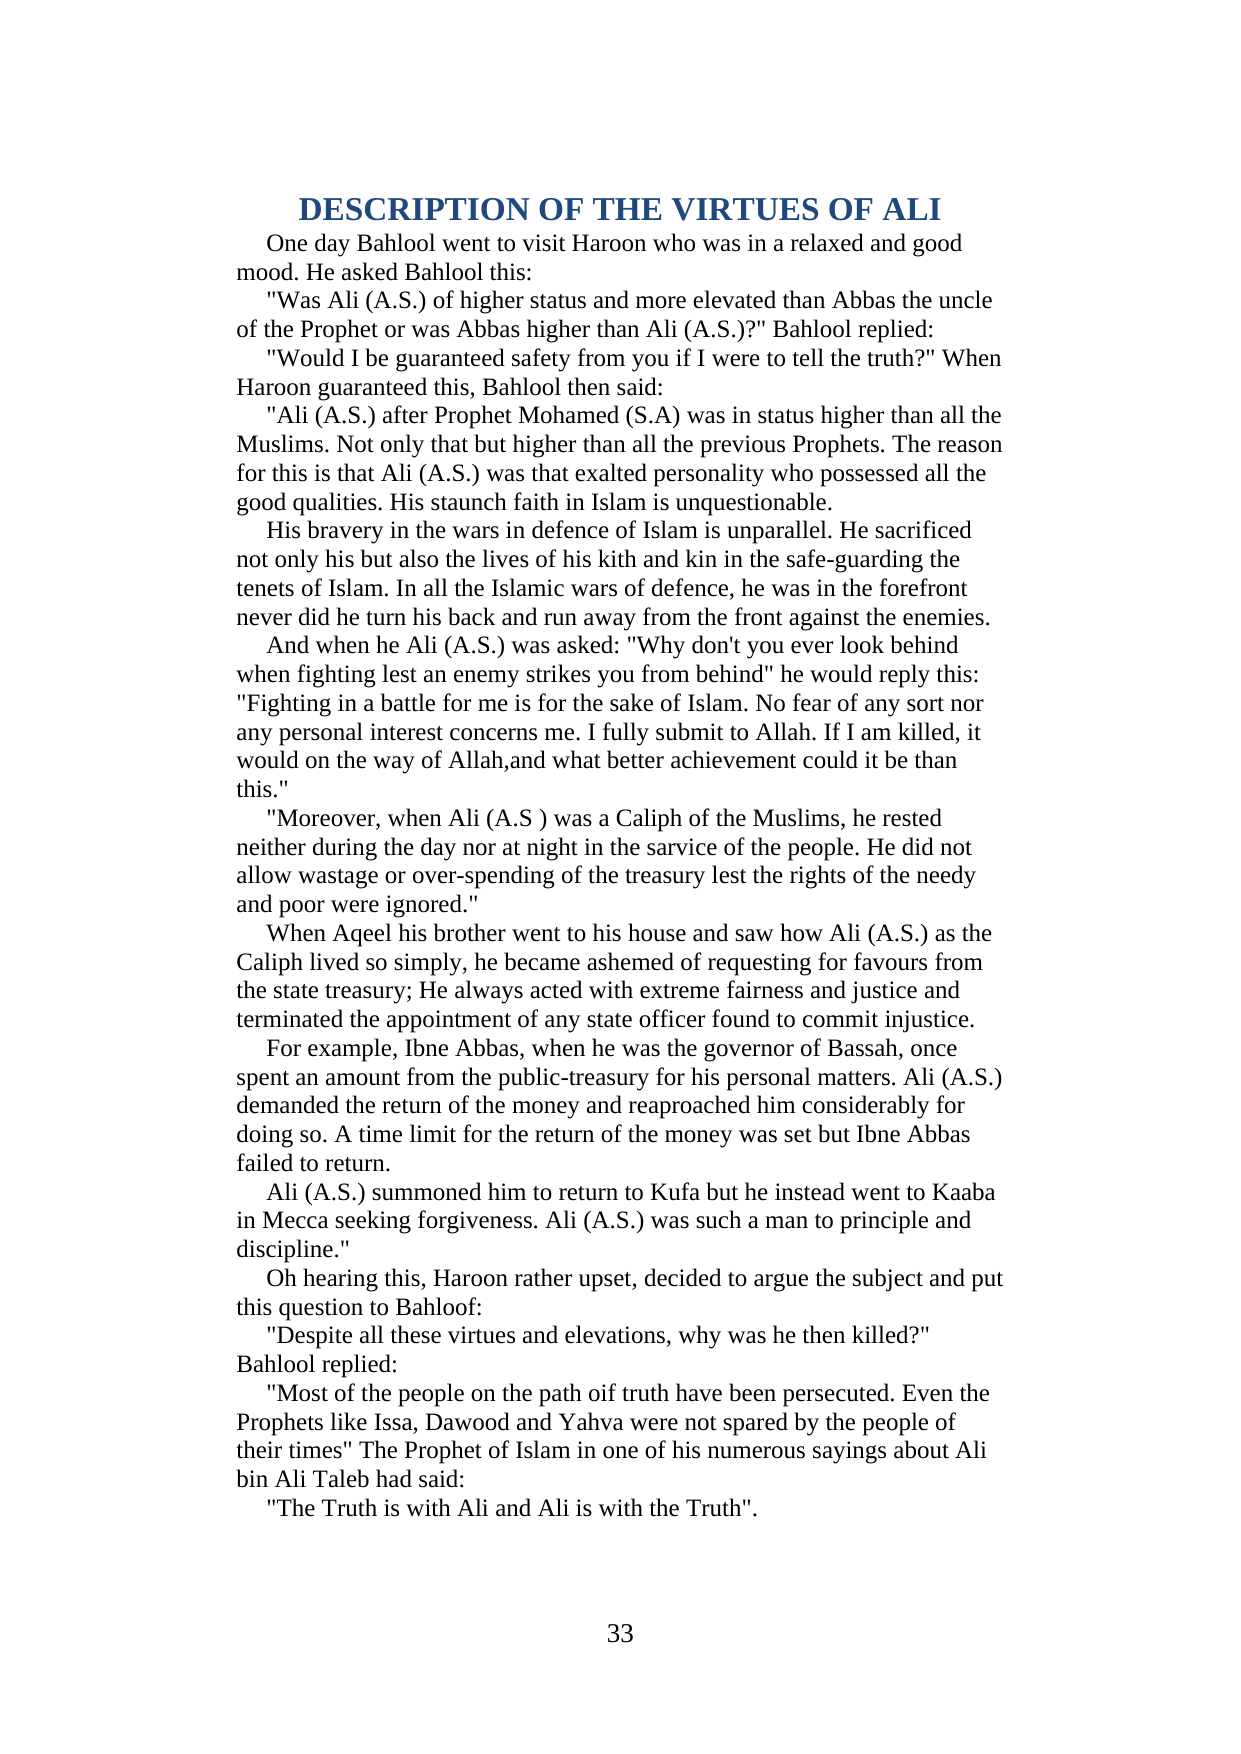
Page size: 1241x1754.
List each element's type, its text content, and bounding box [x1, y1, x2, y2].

text And when he Ali (A.S.) was asked: "Why don't you ever look behind when fighting lest an enemy strikes you from behind" he would reply this: "Fighting in a battle for me is for the sake of Islam. No fear of any sort nor any personal interest concerns me. I fully submit to Allah. If I am killed, it would on the way of Allah,and what better achievement could it be than this." [236, 631, 1004, 803]
text Oh hearing this, Haroon rather upset, decided to argue the subject and put this question to Bahloof: [236, 1263, 1004, 1321]
text For example, Ibne Abbas, when he was the governor of Bassah, once spent an amount from the public-treasury for his personal matters. Ali (A.S.) demanded the return of the money and reaproached him considerably for doing so. A time limit for the return of the money was set but Ibne Abbas failed to return. [236, 1033, 1004, 1177]
subtitle DESCRIPTION OF THE VIRTUES OF ALI [236, 190, 1004, 228]
text His bravery in the wars in defence of Islam is unparallel. He sacrificed not only his but also the lives of his kith and kin in the safe-guarding the tenets of Islam. In all the Islamic wars of defence, he was in the forefront never did he turn his back and run away from the front against the enemies. [236, 516, 1004, 631]
text "Was Ali (A.S.) of higher status and more elevated than Abbas the uncle of the Prophet or was Abbas higher than Ali (A.S.)?" Bahlool replied: [236, 286, 1004, 343]
text "Most of the people on the path oif truth have been persecuted. Even the Prophets like Issa, Dawood and Yahva were not spared by the people of their times" The Prophet of Islam in one of his numerous sayings about Ali bin Ali Taleb had said: [236, 1378, 1004, 1493]
text One day Bahlool went to visit Haroon who was in a relaxed and good mood. He asked Bahlool this: [236, 228, 1004, 286]
text "Would I be guaranteed safety from you if I were to tell the truth?" When Haroon guaranteed this, Bahlool then said: [236, 343, 1004, 401]
text "Ali (A.S.) after Prophet Mohamed (S.A) was in status higher than all the Muslims. Not only that but higher than all the previous Prophets. The reason for this is that Ali (A.S.) was that exalted personality who possessed all the good qualities. His staunch faith in Islam is unquestionable. [236, 401, 1004, 516]
text When Aqeel his brother went to his house and saw how Ali (A.S.) as the Caliph lived so simply, he became ashemed of requesting for favours from the state treasury; He always acted with extreme fairness and justice and terminated the appointment of any state officer found to commit injustice. [236, 918, 1004, 1033]
text "Despite all these virtues and elevations, why was he then killed?" Bahlool replied: [236, 1321, 1004, 1378]
text Ali (A.S.) summoned him to return to Kufa but he instead went to Kaaba in Mecca seeking forgiveness. Ali (A.S.) was such a man to principle and discipline." [236, 1177, 1004, 1263]
text "The Truth is with Ali and Ali is with the Truth". [236, 1493, 1004, 1522]
text "Moreover, when Ali (A.S ) was a Caliph of the Muslims, he rested neither during the day nor at night in the sarvice of the people. He did not allow wastage or over-spending of the treasury lest the rights of the needy and poor were ignored." [236, 803, 1004, 918]
